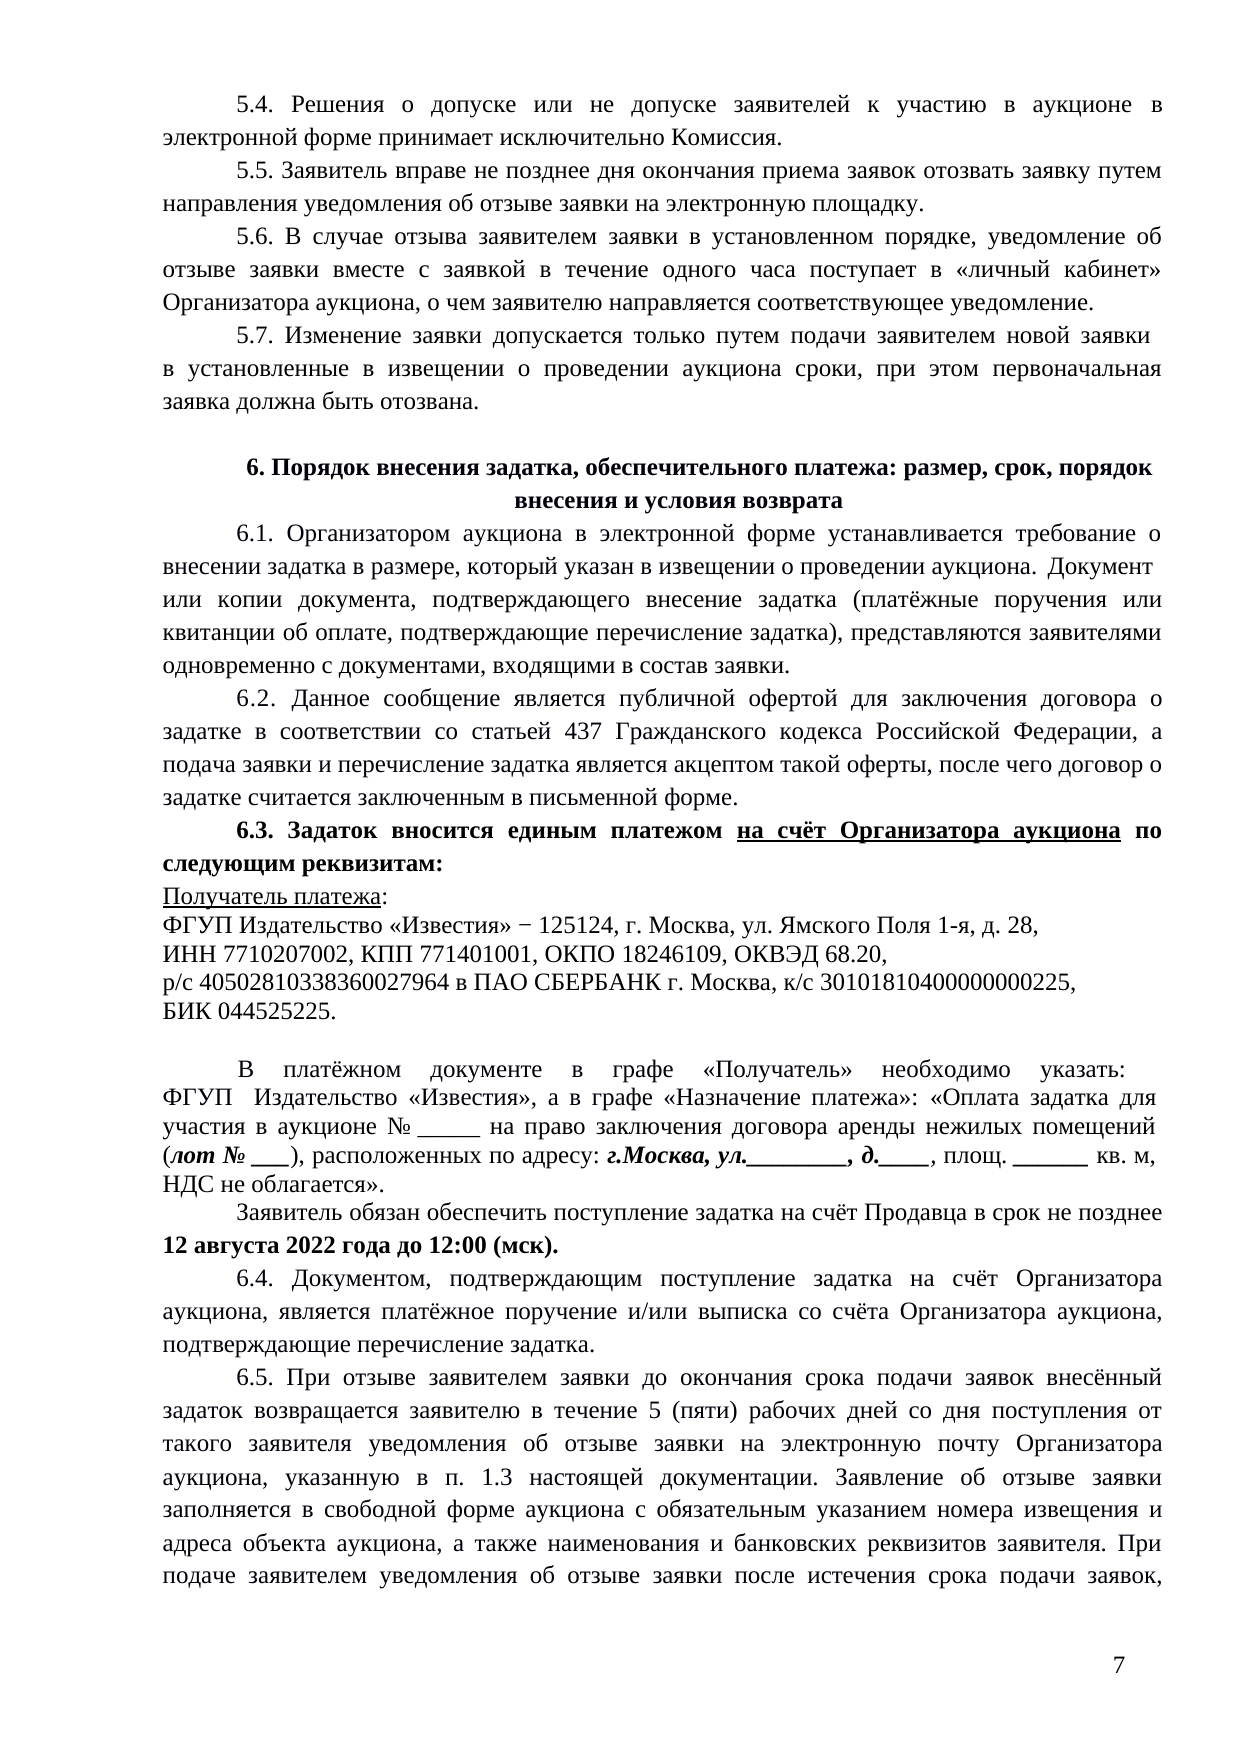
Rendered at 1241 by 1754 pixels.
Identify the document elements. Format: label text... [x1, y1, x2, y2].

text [162, 1362, 1163, 1589]
text Получатель платежа: [162, 881, 1162, 910]
text В платёжном документе в графе «Получатель» необходимо указать: ФГУП Издательство «Известия», а в графе «Назначение платежа»: «Оплата задатка для участия в аукционе № _____ на право заключения договора аренды нежилых помещений (лот № ___), расположенных по адресу: г.Москва, ул.________, д.____, площ. ______ кв. м, НДС не облагается». [162, 1054, 1156, 1197]
text 5.7. Изменение заявки допускается только путем подачи заявителем новой заявки в установленные в извещении о проведении аукциона сроки, при этом первоначальная заявка должна быть отозвана. [162, 320, 1162, 414]
text 5.5. Заявитель вправе не позднее дня окончания приема заявок отозвать заявку путем направления уведомления об отзыве заявки на электронную площадку. [162, 155, 1162, 216]
text ИНН 7710207002, КПП 771401001, ОКПО 18246109, ОКВЭД 68.20, [162, 939, 1162, 967]
text БИК 044525225. [162, 996, 1162, 1025]
text 6.4. Документом, подтверждающим поступление задатка на счёт Организатора аукциона, является платёжное поручение и/или выписка со счёта Организатора аукциона, подтверждающие перечисление задатка. [162, 1263, 1163, 1358]
text 5.6. В случае отзыва заявителем заявки в установленном порядке, уведомление об отзыве заявки вместе с заявкой в течение одного часа поступает в «личный кабинет» Организатора аукциона, о чем заявителю направляется соответствующее уведомление. [162, 221, 1162, 316]
text 6.1. Организатором аукциона в электронной форме устанавливается требование о внесении задатка в размере, который указан в извещении о проведении аукциона. Документ или копии документа, подтверждающего внесение задатка (платёжные поручения или квитанции об оплате, подтверждающие перечисление задатка), представляются заявителями одновременно с документами, входящими в состав заявки. [162, 518, 1162, 679]
text 6.2. Данное сообщение является публичной офертой для заключения договора о задатке в соответствии со статьей 437 Гражданского кодекса Российской Федерации, а подача заявки и перечисление задатка является акцептом такой оферты, после чего договор о задатке считается заключенным в письменной форме. [162, 683, 1163, 811]
text Заявитель обязан обеспечить поступление задатка на счёт Продавца в срок не позднее 12 августа 2022 года до 12:00 (мск). [162, 1197, 1163, 1259]
text р/с 40502810338360027964 в ПАО СБЕРБАНК г. Москва, к/с 30101810400000000225, [162, 967, 1162, 996]
text 5.4. Решения о допуске или не допуске заявителей к участию в аукционе в электронной форме принимает исключительно Комиссия. [162, 89, 1162, 150]
text ФГУП Издательство «Известия» − 125124, г. Москва, ул. Ямского Поля 1-я, д. 28, [162, 910, 1162, 939]
text 6.3. Задаток вносится единым платежом на счёт Организатора аукциона по следующим реквизитам: [162, 815, 1162, 877]
text 6. Порядок внесения задатка, обеспечительного платежа: размер, срок, порядок внесения и условия возврата [195, 452, 1162, 514]
